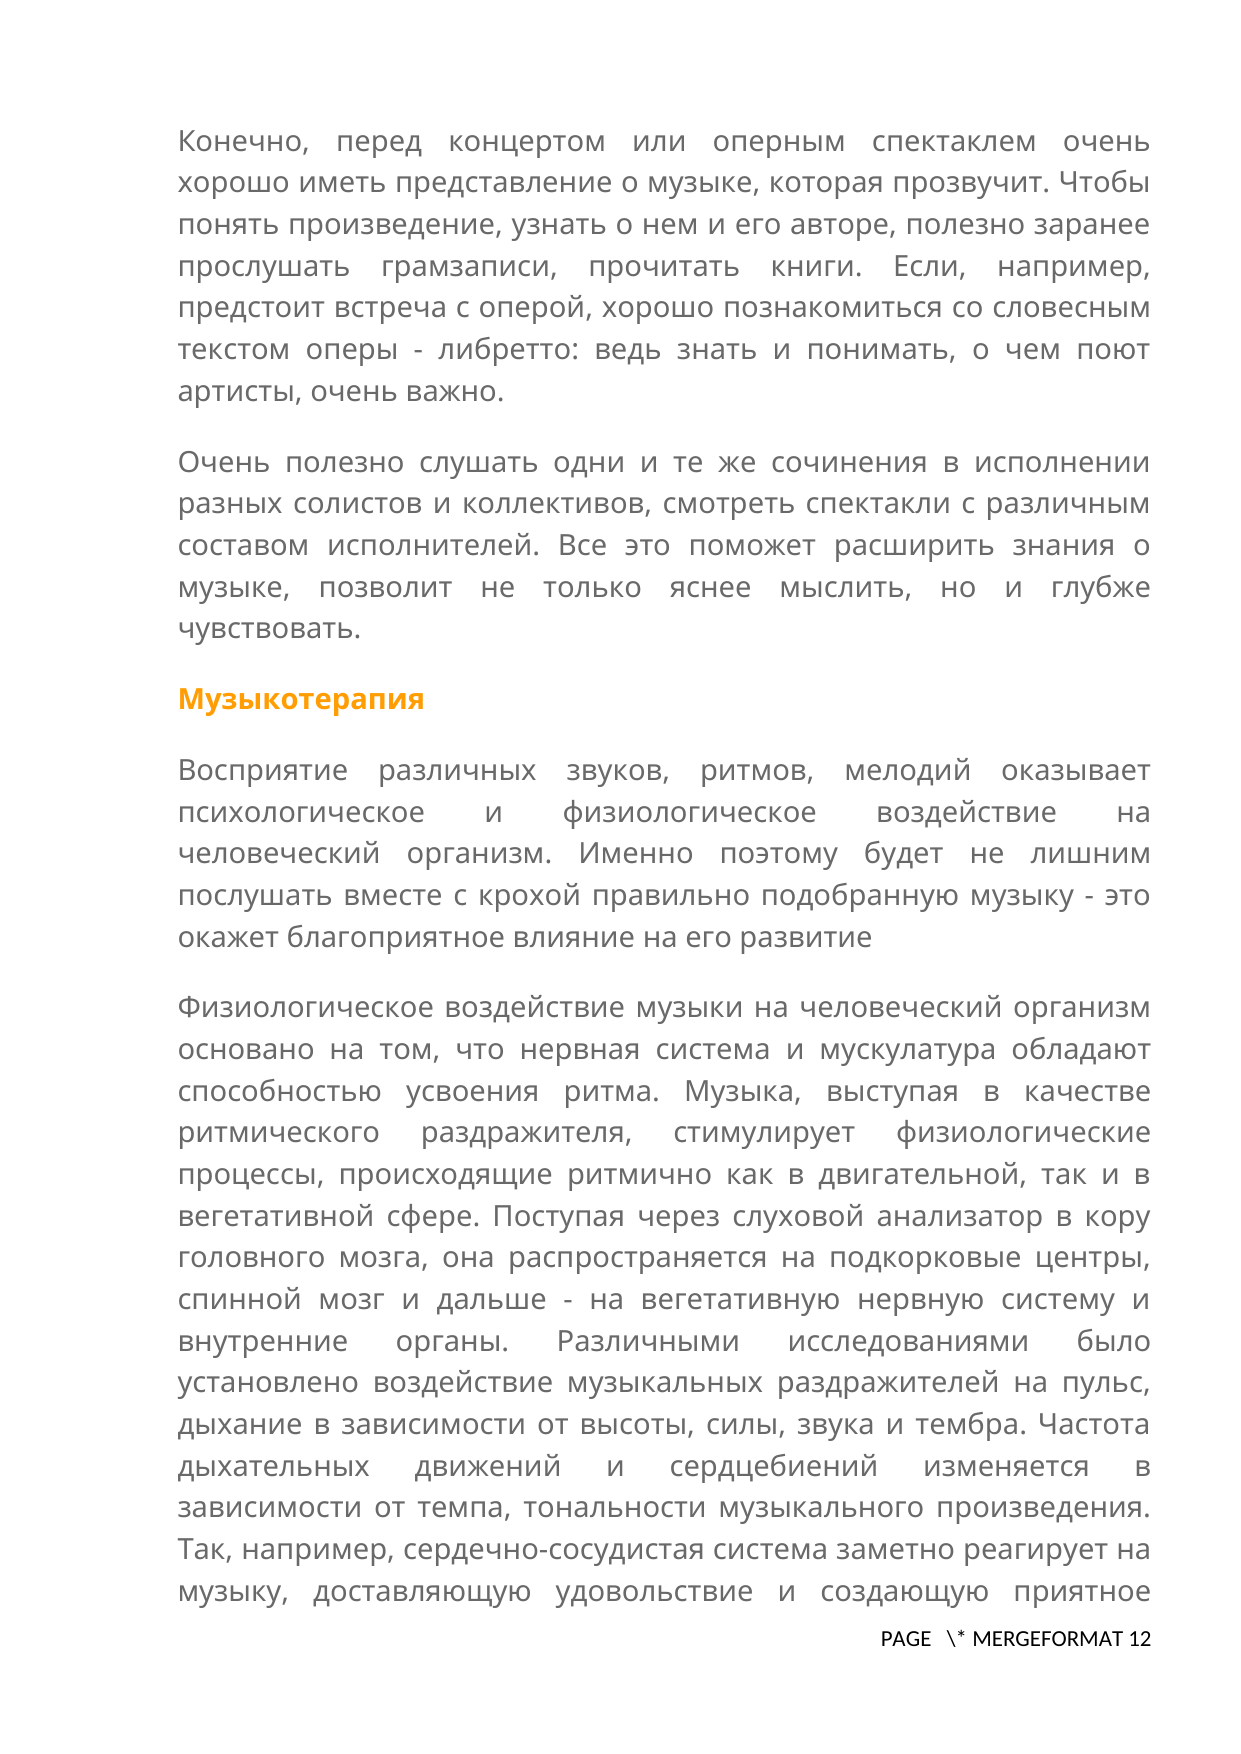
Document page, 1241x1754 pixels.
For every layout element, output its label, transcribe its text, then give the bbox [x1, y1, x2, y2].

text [177, 985, 1152, 1610]
text Очень полезно слушать одни и те же сочинения в исполнении разных солистов и коллективов, смотреть спектакли с различным составом исполнителей. Все это поможет расширить знания о музыке, позволит не только яснее мыслить, но и глубже чувствовать. [177, 439, 1152, 647]
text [177, 118, 1152, 410]
text Восприятие различных звуков, ритмов, мелодий оказывает психологическое и физиологическое воздействие на человеческий организм. Именно поэтому будет не лишним послушать вместе с крохой правильно подобранную музыку - это окажет благоприятное влияние на его развитие [177, 747, 1152, 956]
text Музыкотерапия [177, 676, 1152, 718]
